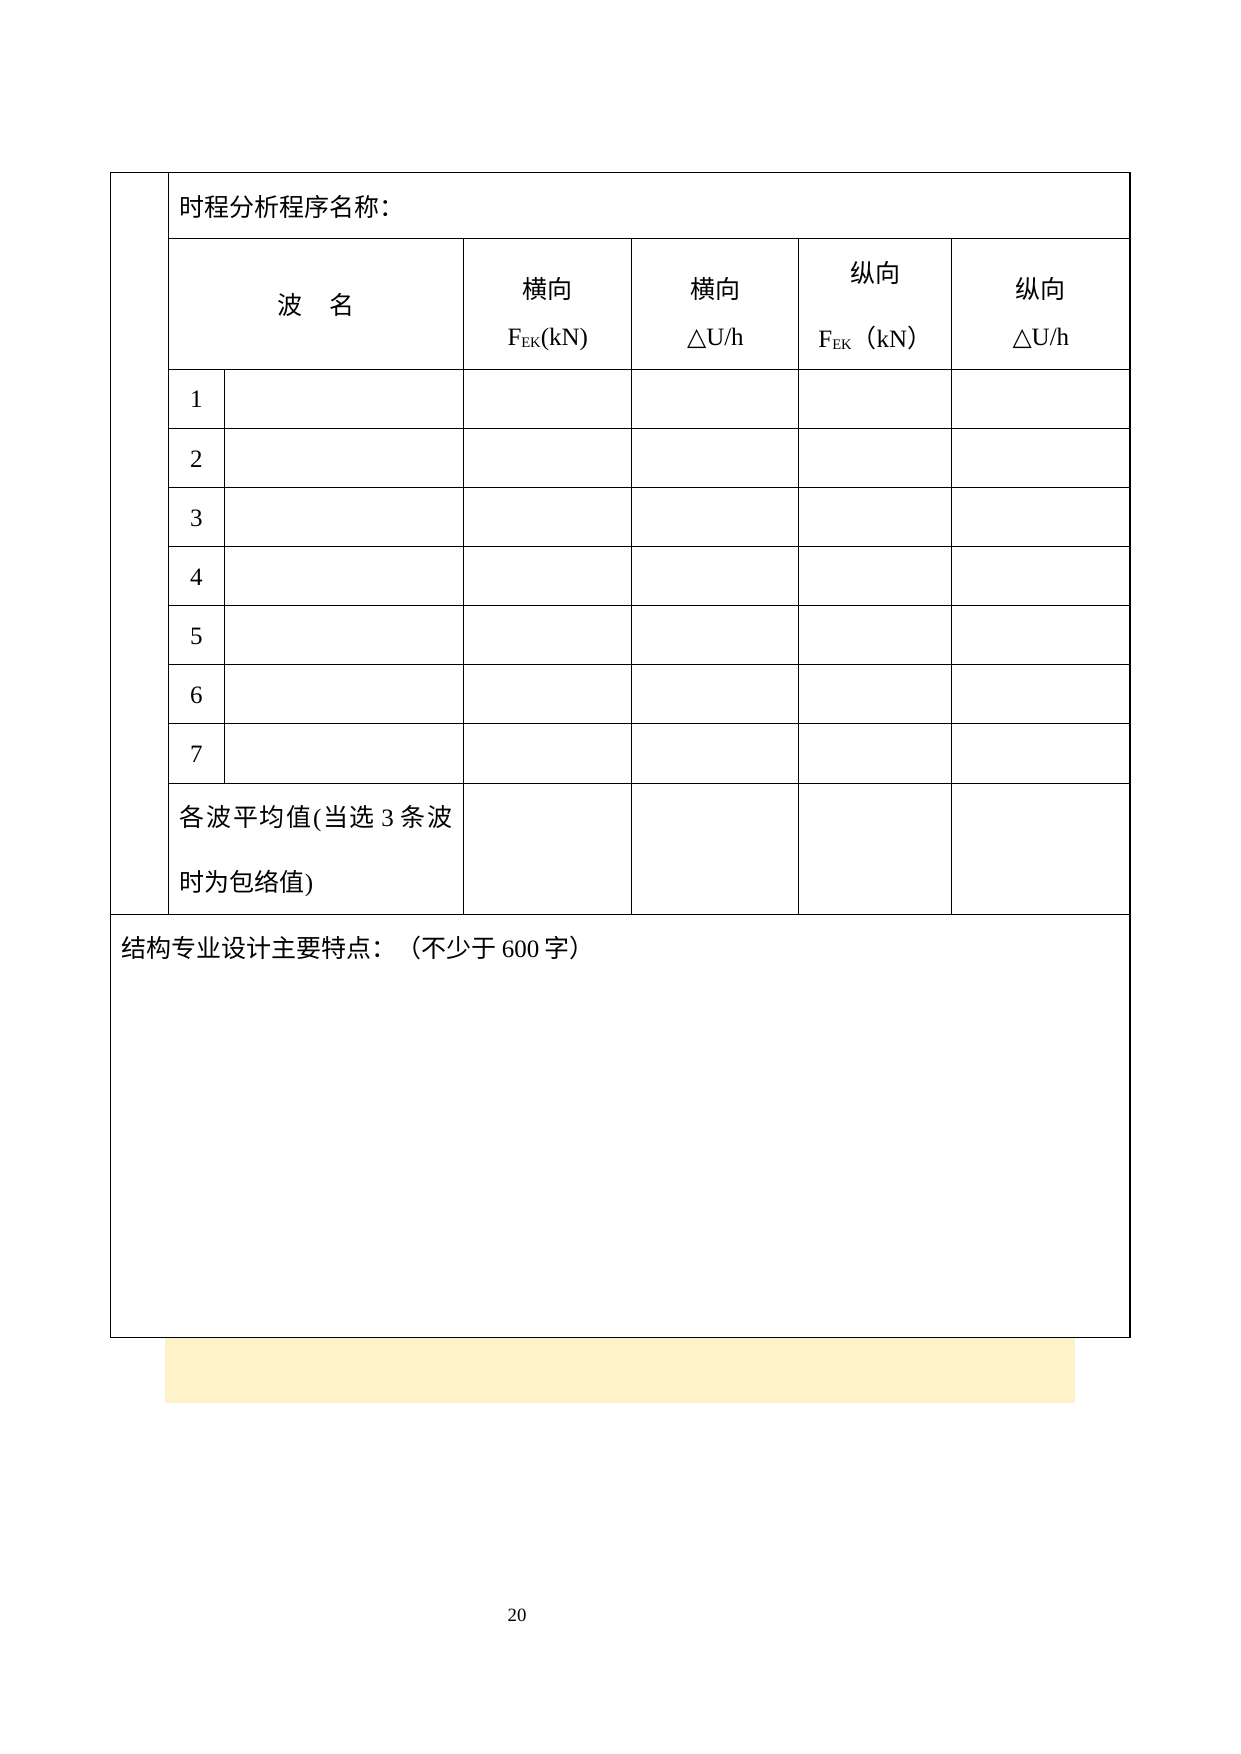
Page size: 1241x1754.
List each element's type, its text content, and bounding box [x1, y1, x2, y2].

table_cell [799, 724, 951, 782]
table_cell [464, 665, 631, 723]
table_cell [952, 429, 1129, 487]
table_cell 各波平均值(当选3条波时为包络值) [169, 784, 463, 913]
table_cell [464, 606, 631, 664]
table_cell [225, 606, 463, 664]
table_cell [632, 429, 798, 487]
table_cell [952, 488, 1129, 546]
table_cell 纵向 △U/h [952, 239, 1129, 369]
table_cell 结构专业设计主要特点：（不少于600字） [111, 915, 1129, 1337]
table_cell [952, 665, 1129, 723]
table_cell [799, 547, 951, 605]
table_cell [799, 784, 951, 913]
table_cell 时程分析程序名称： [169, 173, 1129, 238]
table_cell [799, 488, 951, 546]
table_cell 3 [169, 488, 224, 546]
table_cell [632, 784, 798, 913]
table_cell [464, 488, 631, 546]
table_cell 5 [169, 606, 224, 664]
table_cell [632, 724, 798, 782]
table_cell [464, 370, 631, 428]
table_cell [225, 665, 463, 723]
table_cell [632, 370, 798, 428]
table_cell [632, 488, 798, 546]
table_cell [464, 429, 631, 487]
table_cell 2 [169, 429, 224, 487]
table_cell 1 [169, 370, 224, 428]
table_cell [952, 784, 1129, 913]
table_cell [464, 724, 631, 782]
table_cell [799, 665, 951, 723]
table_cell [952, 606, 1129, 664]
table_cell [225, 429, 463, 487]
table_cell [952, 370, 1129, 428]
table_cell [632, 547, 798, 605]
table_cell 横向 △U/h [632, 239, 798, 369]
table_cell [225, 488, 463, 546]
table_cell 波 名 [169, 239, 463, 369]
table_cell 纵向 FEK（kN） [799, 239, 951, 369]
table_cell [225, 724, 463, 782]
table_cell [225, 547, 463, 605]
table_cell [952, 547, 1129, 605]
table_cell [799, 429, 951, 487]
table_cell [225, 370, 463, 428]
table_cell [952, 724, 1129, 782]
table_cell 4 [169, 547, 224, 605]
table_cell [632, 606, 798, 664]
table_cell 横向 FEK(kN) [464, 239, 631, 369]
table_cell 7 [169, 724, 224, 782]
table_cell [464, 784, 631, 913]
table_cell [799, 606, 951, 664]
table_cell [799, 370, 951, 428]
table_cell [632, 665, 798, 723]
table_cell 6 [169, 665, 224, 723]
table_cell [464, 547, 631, 605]
